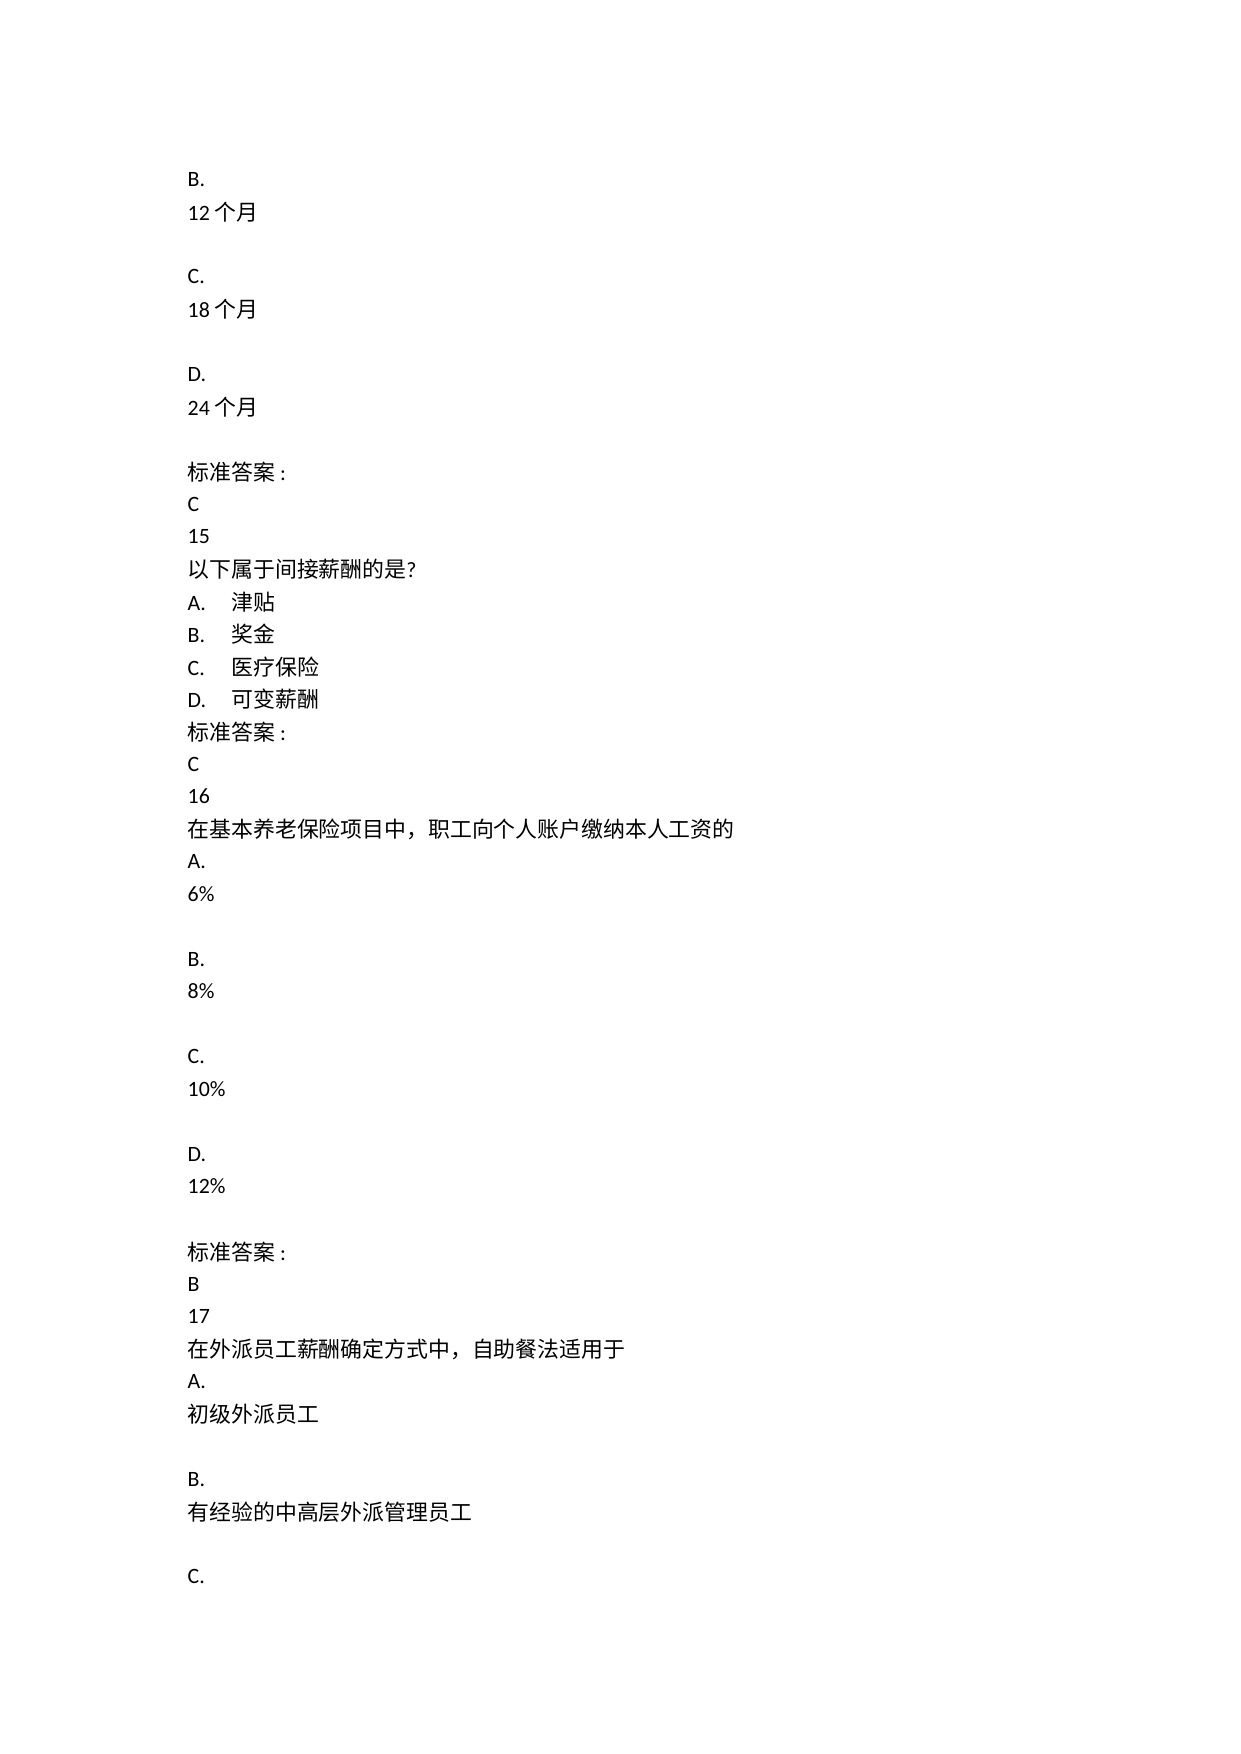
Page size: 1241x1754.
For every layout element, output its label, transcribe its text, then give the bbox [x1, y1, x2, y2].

text D. 可变薪酬 [187, 682, 1053, 714]
text C. [187, 1039, 1053, 1072]
text 10% [187, 1072, 1053, 1104]
text C. 医疗保险 [187, 649, 1053, 682]
text 标准答案 : [187, 714, 1053, 747]
text C. [187, 259, 1053, 292]
text D. [187, 1137, 1053, 1169]
text 15 [187, 519, 1053, 552]
text 16 [187, 779, 1053, 812]
text 12个月 [187, 194, 1053, 227]
text A. [187, 1364, 1053, 1397]
text C [187, 487, 1053, 519]
text B. [187, 942, 1053, 974]
text 有经验的中高层外派管理员工 [187, 1494, 1053, 1527]
text 6% [187, 877, 1053, 909]
text C [187, 747, 1053, 779]
text A. [187, 844, 1053, 877]
text A. 津贴 [187, 584, 1053, 617]
text B. [187, 1462, 1053, 1494]
text 8% [187, 974, 1053, 1007]
text B [187, 1267, 1053, 1299]
text C. [187, 1559, 1053, 1592]
text D. [187, 357, 1053, 389]
text 标准答案 : [187, 454, 1053, 487]
text 以下属于间接薪酬的是? [187, 552, 1053, 584]
text 17 [187, 1299, 1053, 1332]
text B. 奖金 [187, 617, 1053, 649]
text 12% [187, 1169, 1053, 1202]
text 标准答案 : [187, 1234, 1053, 1267]
text B. [187, 162, 1053, 194]
text 18个月 [187, 292, 1053, 324]
text 在外派员工薪酬确定方式中，自助餐法适用于 [187, 1332, 1053, 1364]
text 24个月 [187, 389, 1053, 422]
text 在基本养老保险项目中，职工向个人账户缴纳本人工资的 [187, 812, 1053, 844]
text 初级外派员工 [187, 1397, 1053, 1429]
